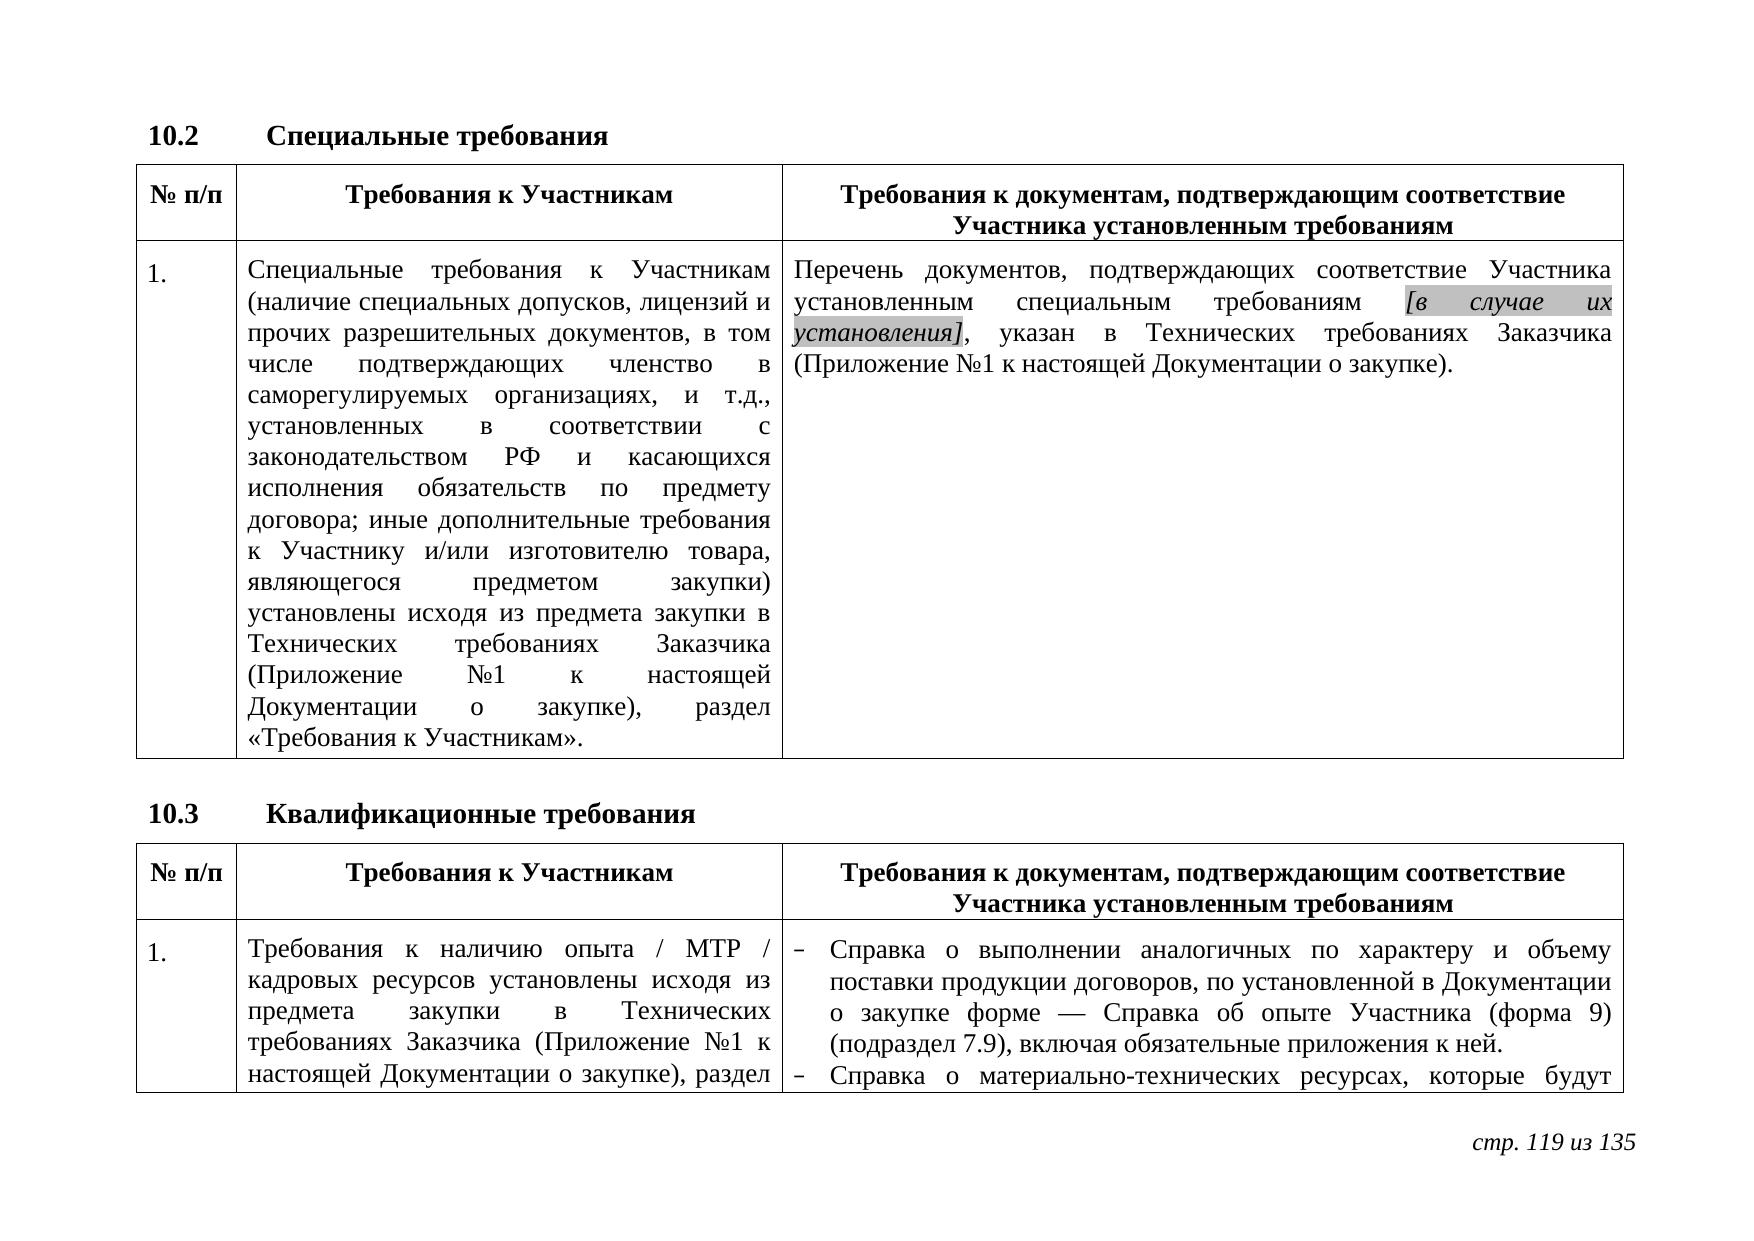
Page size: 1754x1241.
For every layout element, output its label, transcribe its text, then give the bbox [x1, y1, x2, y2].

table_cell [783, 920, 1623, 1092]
subtitle Специальные требования [148, 118, 1636, 152]
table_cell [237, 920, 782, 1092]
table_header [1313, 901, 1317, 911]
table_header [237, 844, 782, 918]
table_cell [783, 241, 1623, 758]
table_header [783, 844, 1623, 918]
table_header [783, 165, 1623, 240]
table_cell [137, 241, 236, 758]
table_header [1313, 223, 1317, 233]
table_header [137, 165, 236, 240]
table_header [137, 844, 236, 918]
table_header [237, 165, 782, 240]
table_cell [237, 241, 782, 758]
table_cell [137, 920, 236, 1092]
subtitle Квалификационные требования [148, 797, 1636, 830]
